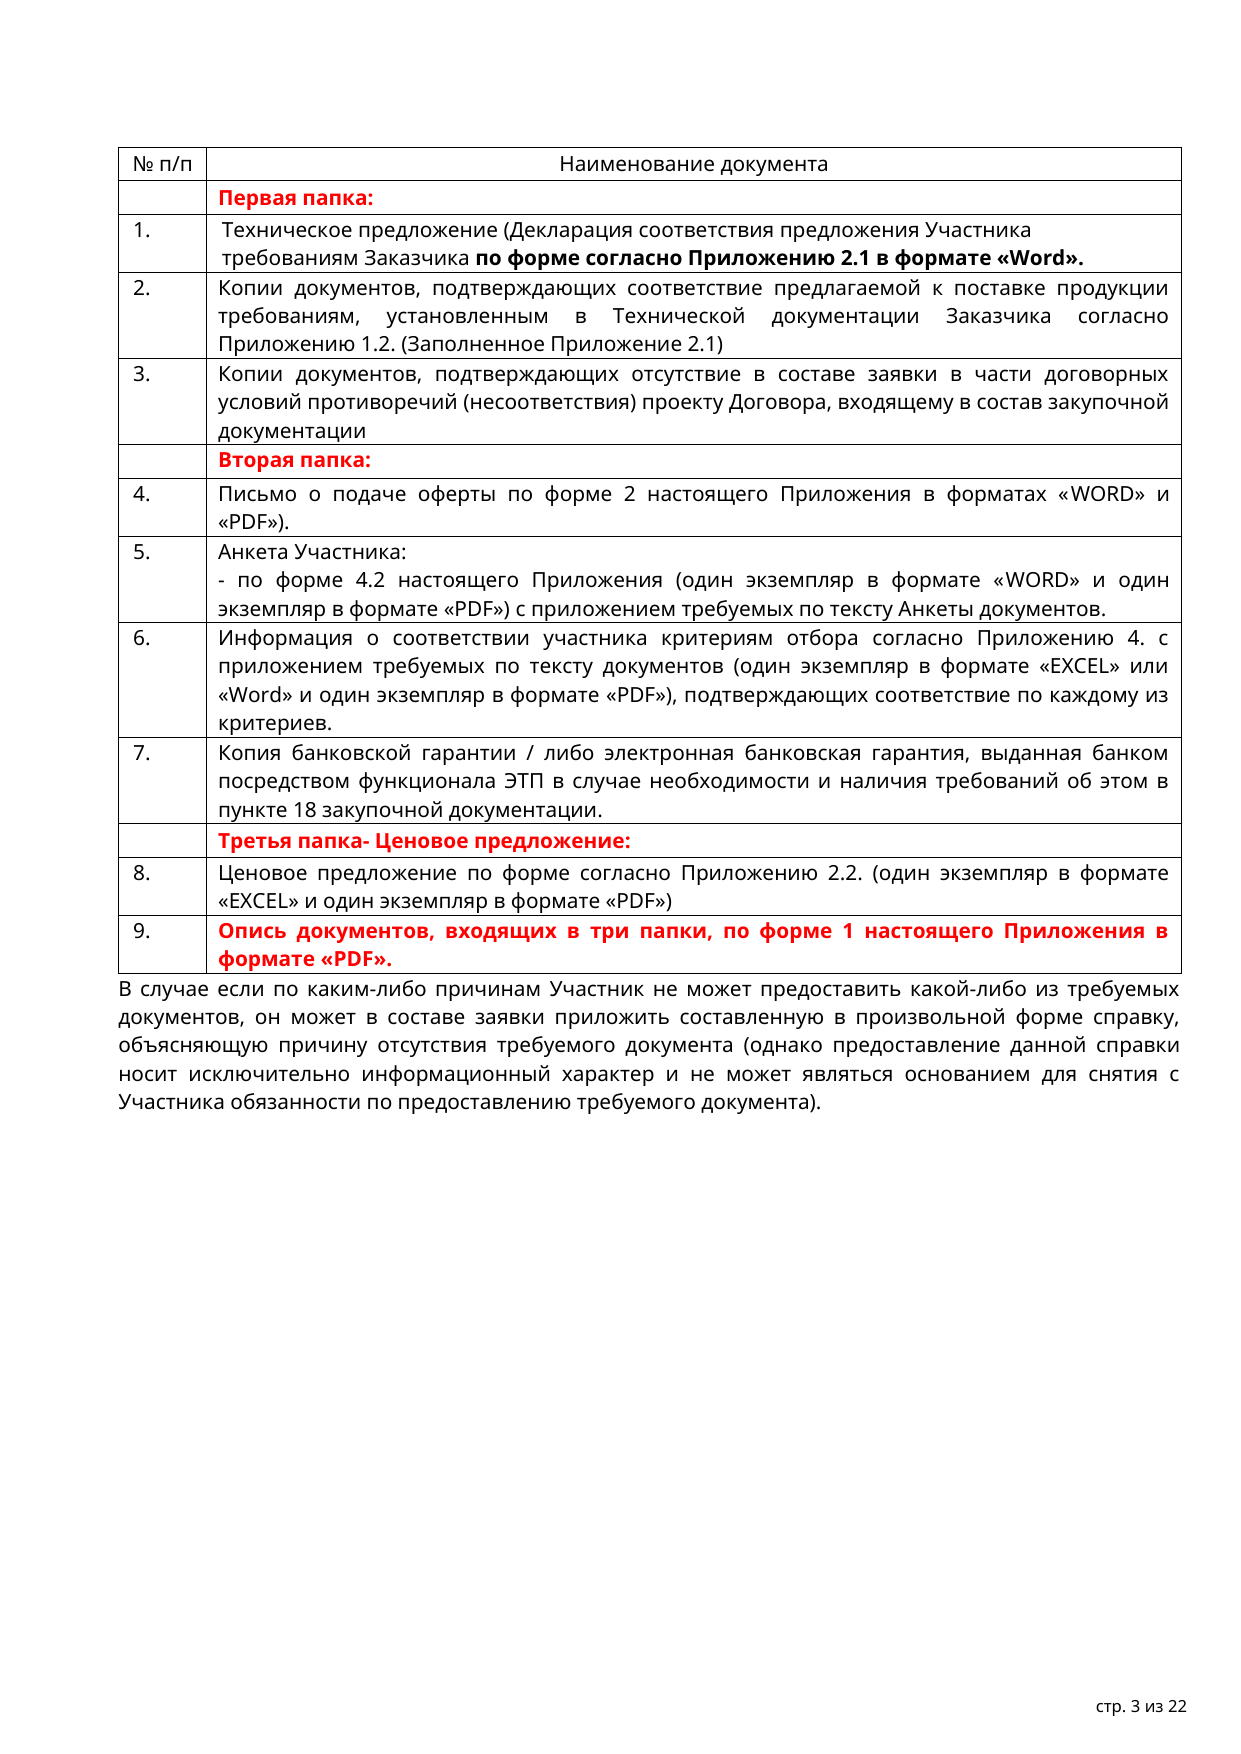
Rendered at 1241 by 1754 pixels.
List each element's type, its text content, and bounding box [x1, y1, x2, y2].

table_cell Третья папка- Ценовое предложение: [207, 824, 1181, 857]
table_cell [119, 537, 206, 622]
list В случае если по каким-либо причинам Участник не может предоставить какой-либо из требуемых документов, он может в составе заявки приложить составленную в произвольной форме справку, объясняющую причину отсутствия требуемого документа (однако предоставление данной справки носит исключительно информационный характер и не может являться основанием для снятия с Участника обязанности по предоставлению требуемого документа). [118, 974, 1181, 1116]
table_cell Информация о соответствии участника критериям отбора согласно Приложению 4. с приложением требуемых по тексту документов (один экземпляр в формате «EXCEL» или «Word» и один экземпляр в формате «PDF»), подтверждающих соответствие по каждому из критериев. [207, 623, 1181, 737]
table_cell [119, 359, 206, 444]
table_cell [119, 916, 206, 973]
table_cell Опись документов, входящих в три папки, по форме 1 настоящего Приложения в формате «PDF». [207, 916, 1181, 973]
table_cell Анкета Участника: - по форме 4.2 настоящего Приложения (один экземпляр в формате «WORD» и один экземпляр в формате «PDF») c приложением требуемых по тексту Анкеты документов. [207, 537, 1181, 622]
table_cell [119, 824, 206, 857]
table_cell Первая папка: [207, 181, 1181, 214]
table_cell [119, 623, 206, 737]
table_header Наименование документа [207, 148, 1181, 180]
table_cell Копии документов, подтверждающих соответствие предлагаемой к поставке продукции требованиям, установленным в Технической документации Заказчика согласно Приложению 1.2. (Заполненное Приложение 2.1) [207, 273, 1181, 358]
table_cell [119, 738, 206, 823]
table_cell [119, 215, 206, 272]
table_cell Копии документов, подтверждающих отсутствие в составе заявки в части договорных условий противоречий (несоответствия) проекту Договора, входящему в состав закупочной документации [207, 359, 1181, 444]
table_cell [119, 479, 206, 536]
table_cell [119, 181, 206, 214]
table_cell [119, 273, 206, 358]
table_cell [119, 858, 206, 915]
table_cell Вторая папка: [207, 445, 1181, 478]
table_cell Копия банковской гарантии / либо электронная банковская гарантия, выданная банком посредством функционала ЭТП в случае необходимости и наличия требований об этом в пункте 18 закупочной документации. [207, 738, 1181, 823]
table_header № п/п [119, 148, 206, 180]
table_cell Техническое предложение (Декларация соответствия предложения Участника требованиям Заказчика по форме согласно Приложению 2.1 в формате «Word». [207, 215, 1181, 272]
table_cell Ценовое предложение по форме согласно Приложению 2.2. (один экземпляр в формате «EXCEL» и один экземпляр в формате «PDF») [207, 858, 1181, 915]
table_cell [119, 445, 206, 478]
table_cell Письмо о подаче оферты по форме 2 настоящего Приложения в форматах «WORD» и «PDF»). [207, 479, 1181, 536]
